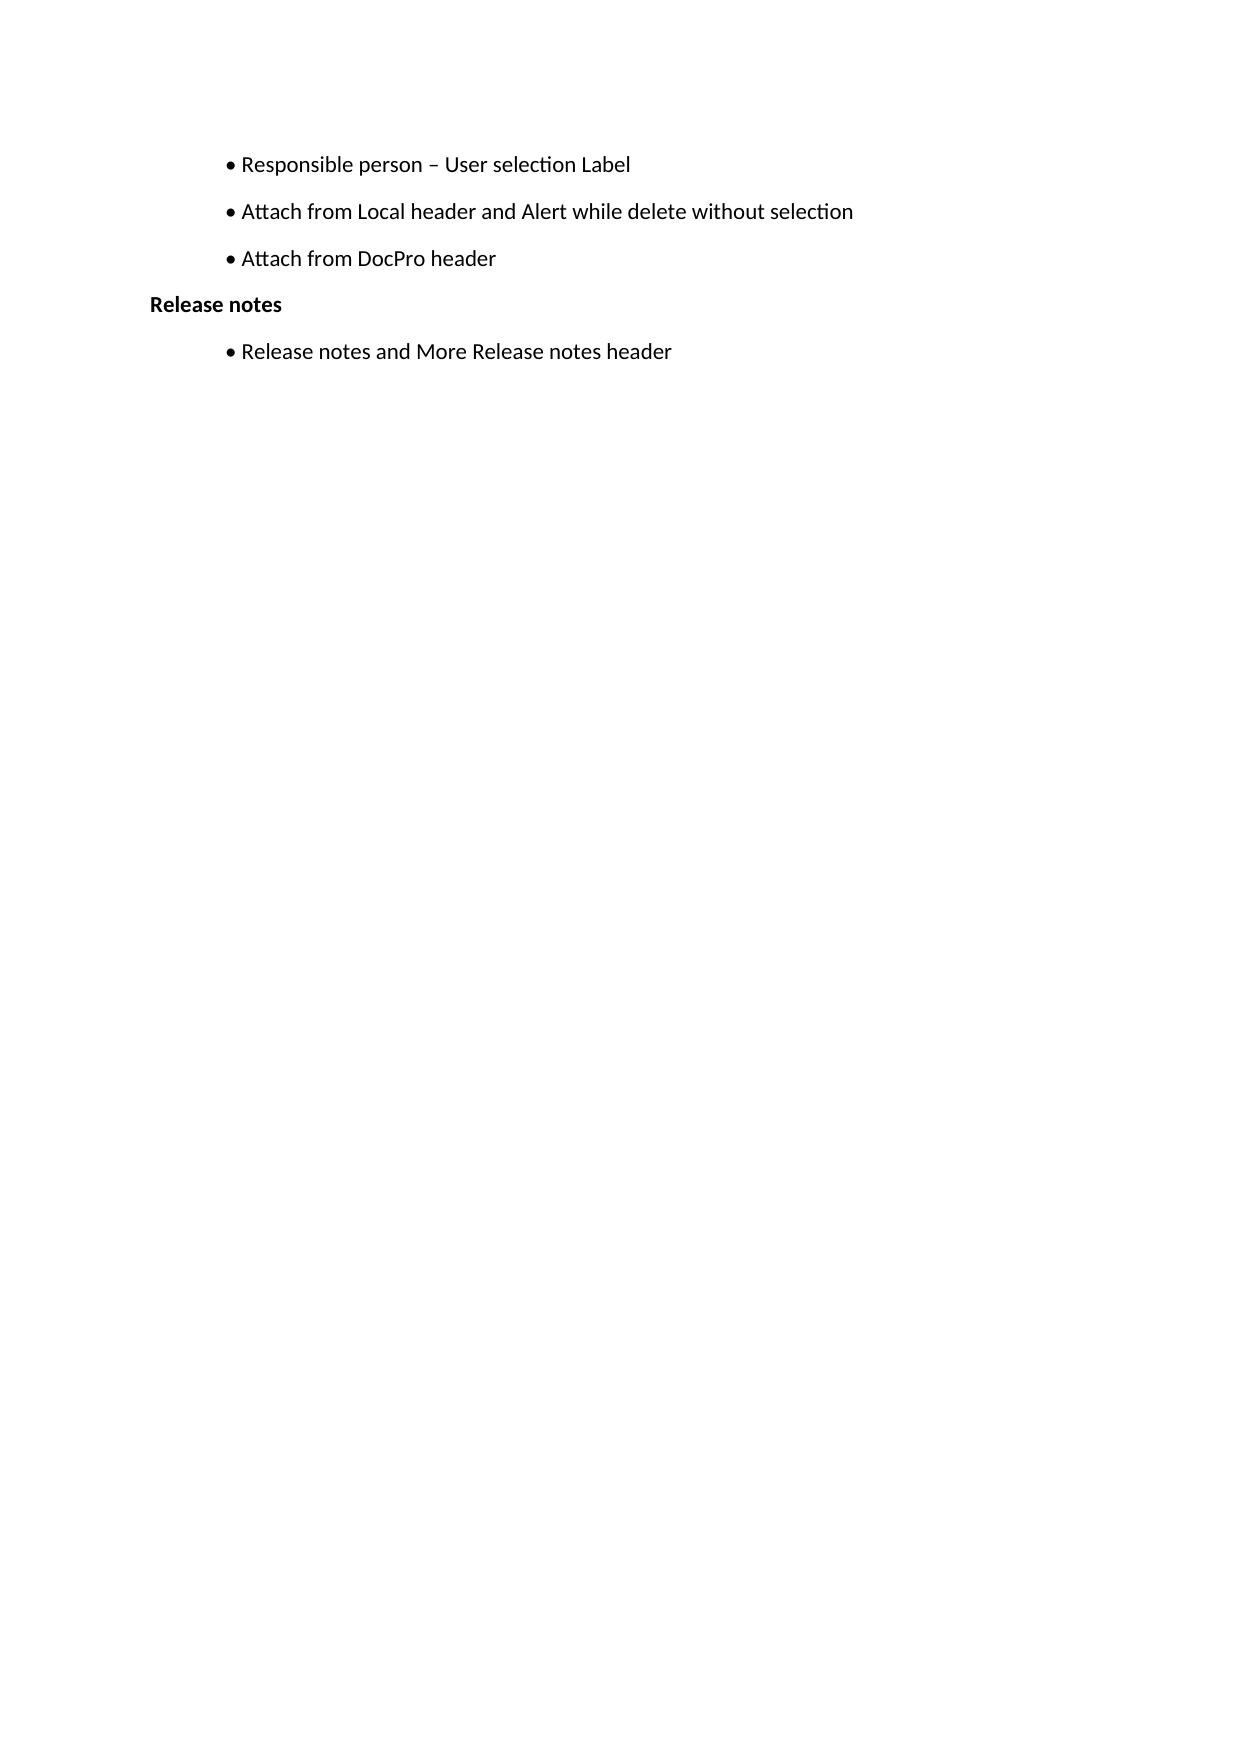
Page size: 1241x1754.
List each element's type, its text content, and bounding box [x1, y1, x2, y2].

text Release notes [150, 291, 1090, 319]
text • Attach from Local header and Alert while delete without selection [150, 197, 1090, 225]
text • Release notes and More Release notes header [150, 337, 1090, 366]
text • Attach from DocPro header [150, 244, 1090, 272]
text • Responsible person – User selection Label [150, 150, 1090, 178]
